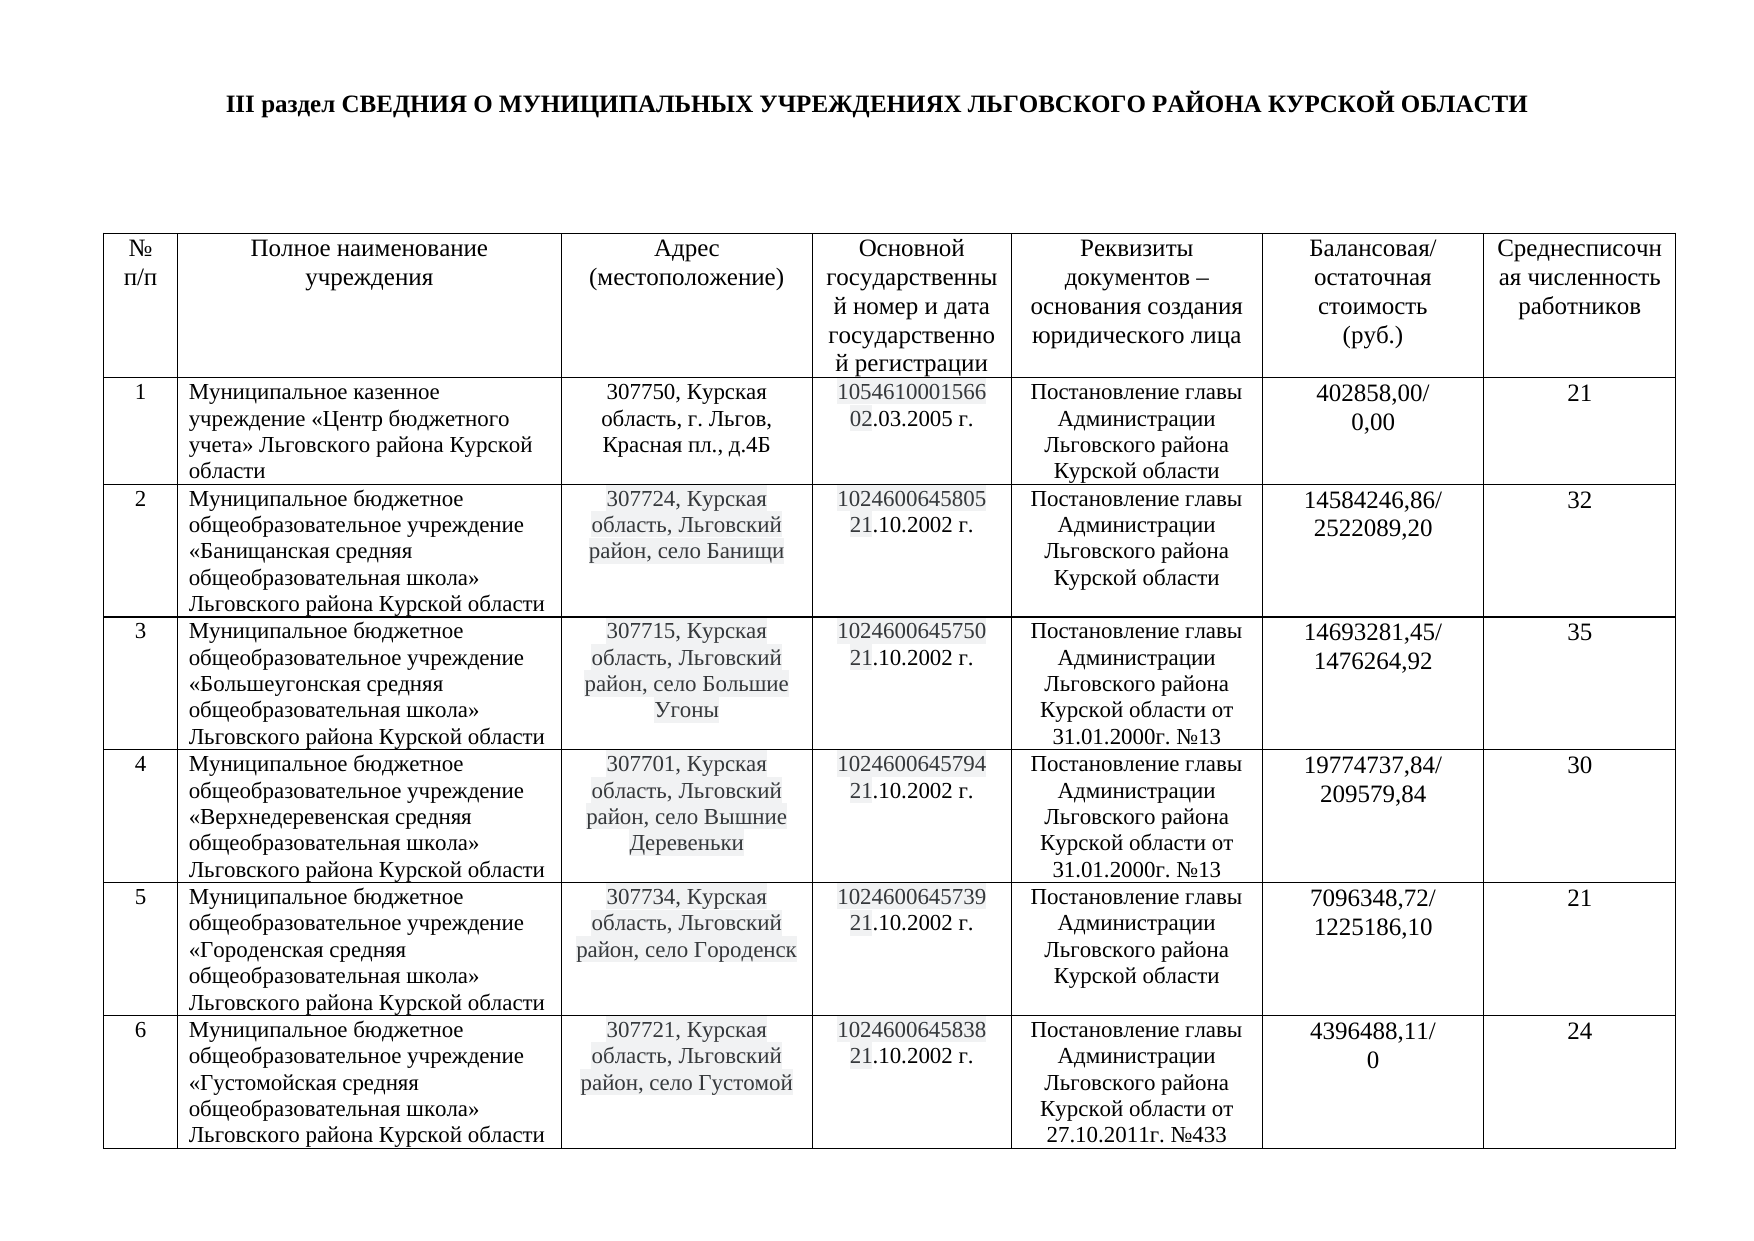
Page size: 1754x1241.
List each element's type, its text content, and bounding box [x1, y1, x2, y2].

table_header Адрес (местоположение) [562, 234, 812, 377]
table_cell Муниципальное бюджетное общеобразовательное учреждение «Городенская средняя общеобразовательная школа» Льговского района Курской области [178, 883, 561, 1015]
table_cell Постановление главы Администрации Льговского района Курской области от 31.01.2000г. №13 [1012, 618, 1262, 749]
table_cell Муниципальное бюджетное общеобразовательное учреждение «Банищанская средняя общеобразовательная школа» Льговского района Курской области [178, 485, 561, 616]
table_cell 35 [1484, 618, 1675, 749]
table_cell 32 [1484, 485, 1675, 616]
table_cell 19774737,84/ 209579,84 [1263, 750, 1483, 882]
table_cell 1 [104, 378, 177, 484]
table_cell Постановление главы Администрации Льговского района Курской области [1012, 485, 1262, 616]
table_cell 7096348,72/ 1225186,10 [1263, 883, 1483, 1015]
table_header Основной государственный номер и дата государственной регистрации [813, 234, 1011, 377]
table_header Реквизиты документов – основания создания юридического лица [1012, 234, 1262, 377]
text III раздел СВЕДНИЯ О МУНИЦИПАЛЬНЫХ УЧРЕЖДЕНИЯХ ЛЬГОВСКОГО РАЙОНА КУРСКОЙ ОБЛАСТИ [118, 89, 1636, 117]
table_cell 1024600645838 21.10.2002 г. [813, 1016, 1011, 1148]
table_cell 307724, Курская область, Льговский район, село Банищи [562, 485, 812, 616]
table_cell Муниципальное бюджетное общеобразовательное учреждение «Большеугонская средняя общеобразовательная школа» Льговского района Курской области [178, 618, 561, 749]
table_cell 307734, Курская область, Льговский район, село Городенск [562, 883, 812, 1015]
table_cell 14693281,45/ 1476264,92 [1263, 618, 1483, 749]
table_header Балансовая/ остаточная стоимость (руб.) [1263, 234, 1483, 377]
table_cell 1054610001566 02.03.2005 г. [813, 378, 1011, 484]
table_cell 5 [104, 883, 177, 1015]
table_cell Постановление главы Администрации Льговского района Курской области от 31.01.2000г. №13 [1012, 750, 1262, 882]
table_cell 6 [104, 1016, 177, 1148]
table_cell 1024600645794 21.10.2002 г. [813, 750, 1011, 882]
table_cell 1024600645739 21.10.2002 г. [813, 883, 1011, 1015]
table_cell 24 [1484, 1016, 1675, 1148]
table_cell 4 [104, 750, 177, 882]
table_cell 1024600645750 21.10.2002 г. [813, 618, 1011, 749]
table_header Среднесписочная численность работников [1484, 234, 1675, 377]
table_header Полное наименование учреждения [178, 234, 561, 377]
table_cell Постановление главы Администрации Льговского района Курской области [1012, 883, 1262, 1015]
table_cell 30 [1484, 750, 1675, 882]
table_cell 402858,00/ 0,00 [1263, 378, 1483, 484]
table_cell Муниципальное бюджетное общеобразовательное учреждение «Верхнедеревенская средняя общеобразовательная школа» Льговского района Курской области [178, 750, 561, 882]
table_cell Муниципальное казенное учреждение «Центр бюджетного учета» Льговского района Курской области [178, 378, 561, 484]
table_cell Постановление главы Администрации Льговского района Курской области от 27.10.2011г. №433 [1012, 1016, 1262, 1148]
table_cell Муниципальное бюджетное общеобразовательное учреждение «Густомойская средняя общеобразовательная школа» Льговского района Курской области [178, 1016, 561, 1148]
table_cell 3 [104, 618, 177, 749]
table_header № п/п [104, 234, 177, 377]
table_cell 307750, Курская область, г. Льгов, Красная пл., д.4Б [562, 378, 812, 484]
table_cell 307701, Курская область, Льговский район, село Вышние Деревеньки [562, 750, 812, 882]
table_cell 307721, Курская область, Льговский район, село Густомой [562, 1016, 812, 1148]
table_cell 2 [104, 485, 177, 616]
table_cell Постановление главы Администрации Льговского района Курской области [1012, 378, 1262, 484]
table_cell 21 [1484, 378, 1675, 484]
table_cell 21 [1484, 883, 1675, 1015]
table_cell 4396488,11/ 0 [1263, 1016, 1483, 1148]
table_cell 307715, Курская область, Льговский район, село Большие Угоны [562, 618, 812, 749]
table_cell 1024600645805 21.10.2002 г. [813, 485, 1011, 616]
table_cell 14584246,86/ 2522089,20 [1263, 485, 1483, 616]
